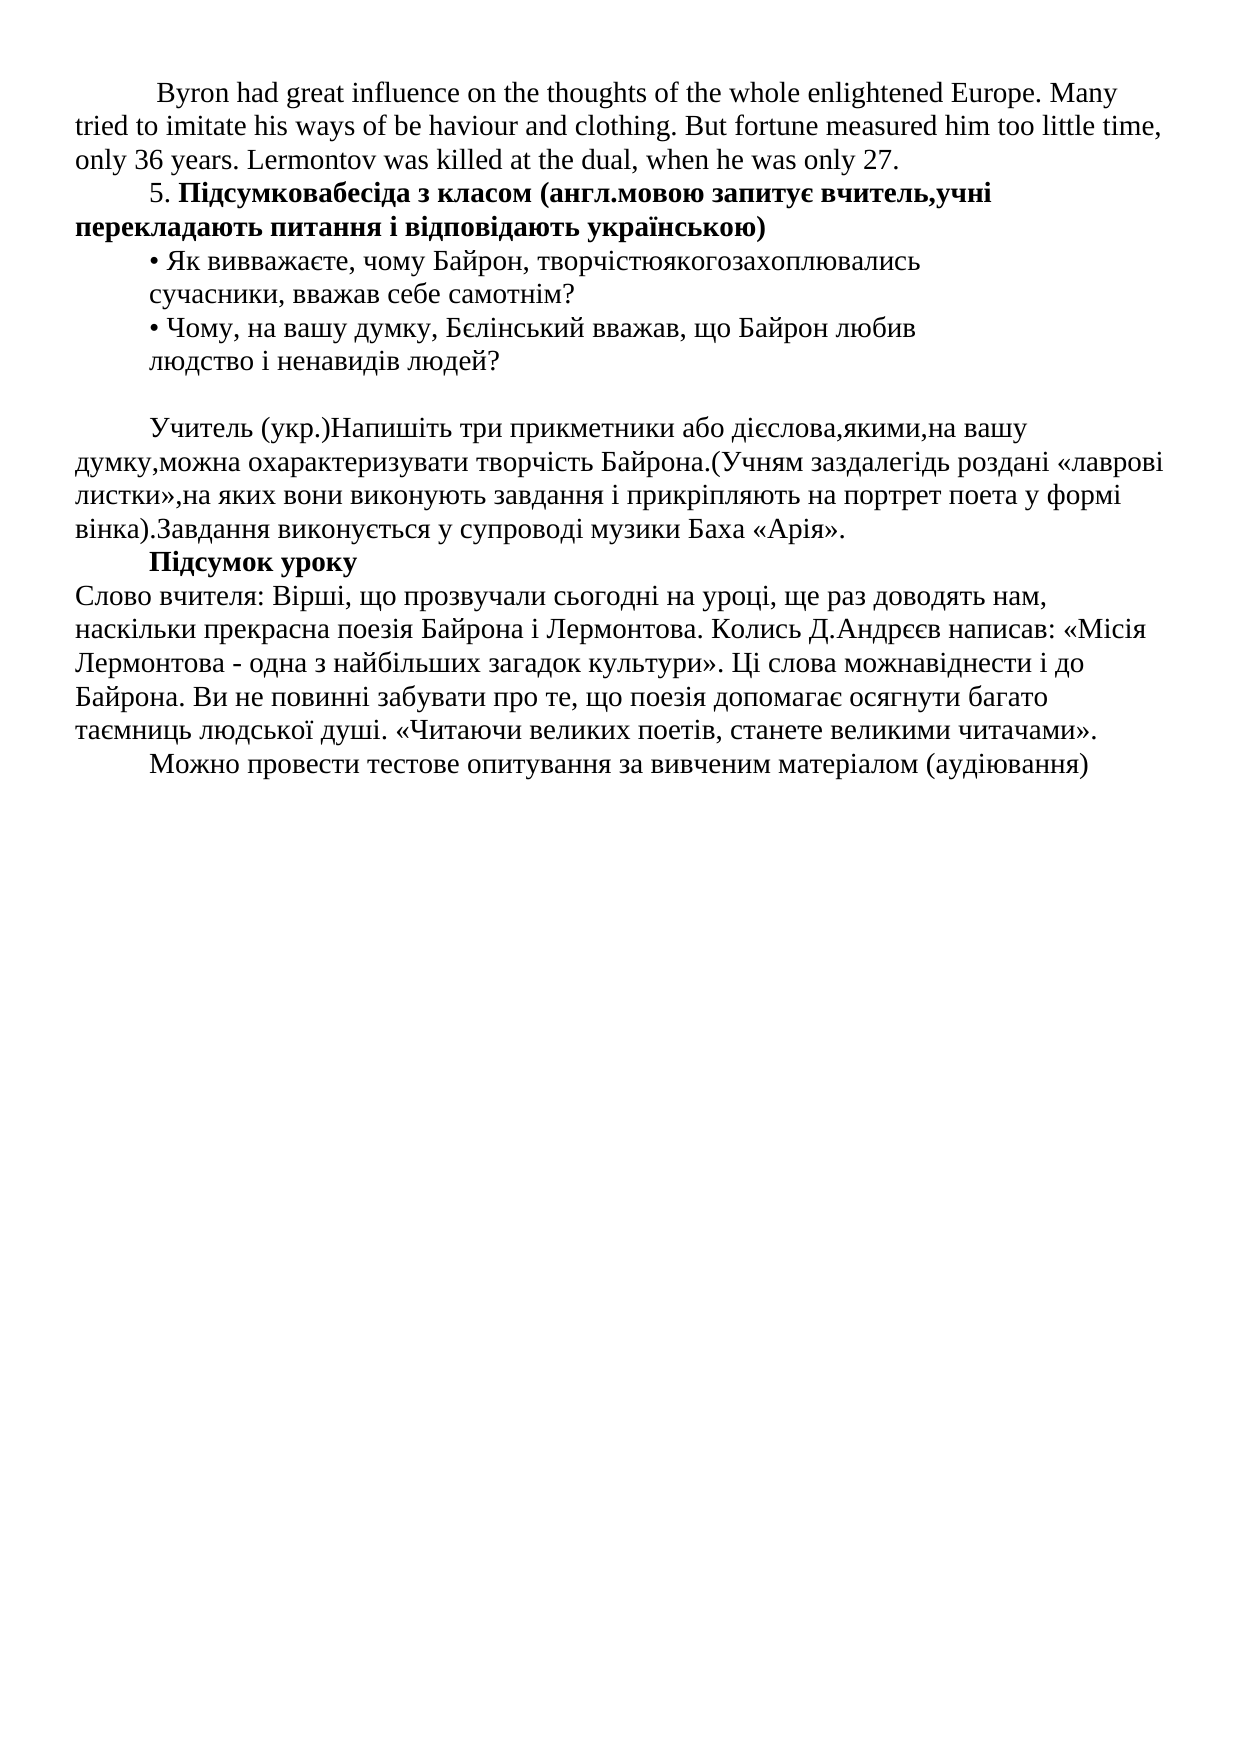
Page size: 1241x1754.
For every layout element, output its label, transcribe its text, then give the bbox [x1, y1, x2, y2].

text 5. Підсумковабесіда з класом (англ.мовою запитує вчитель,учні перекладають питання і відповідають українською) [75, 176, 1165, 243]
text Можно провести тестове опитування за вивченим матеріалом (аудіювання) [75, 746, 1165, 779]
text сучасники, вважав себе самотнім? [75, 276, 1165, 310]
text Підсумок уроку Слово вчителя: Вірші, що прозвучали сьогодні на уроці, ще раз доводять нам, наскільки прекрасна поезія Байрона і Лермонтова. Колись Д.Андрєєв написав: «Місія Лермонтова - одна з найбільших загадок культури». Ці слова можнавіднести і до Байрона. Ви не повинні забувати про те, що поезія допомагає осягнути багато таємниць людської душі. «Читаючи великих поетів, станете великими читачами». [75, 544, 1165, 746]
text Учитель (укр.)Напишіть три прикметники або дієслова,якими,на вашу думку,можна охарактеризувати творчість Байрона.(Учням заздалегідь роздані «лаврові листки»,на яких вони виконують завдання і прикріпляють на портрет поета у формі вінка).Завдання виконується у супроводі музики Баха «Арія». [75, 410, 1165, 544]
text • Як вивважаєте, чому Байрон, творчістюякогозахоплювались [75, 243, 1165, 276]
text людство і ненавидів людей? [75, 343, 1165, 377]
text Byron had great influence on the thoughts of the whole enlightened Europe. Many tried to imitate his ways of be haviour and clothing. But fortune measured him too little time, only 36 years. Lermontov was killed at the dual, when he was only 27. [75, 75, 1165, 176]
text • Чому, на вашу думку, Бєлінський вважав, що Байрон любив [75, 310, 1165, 343]
